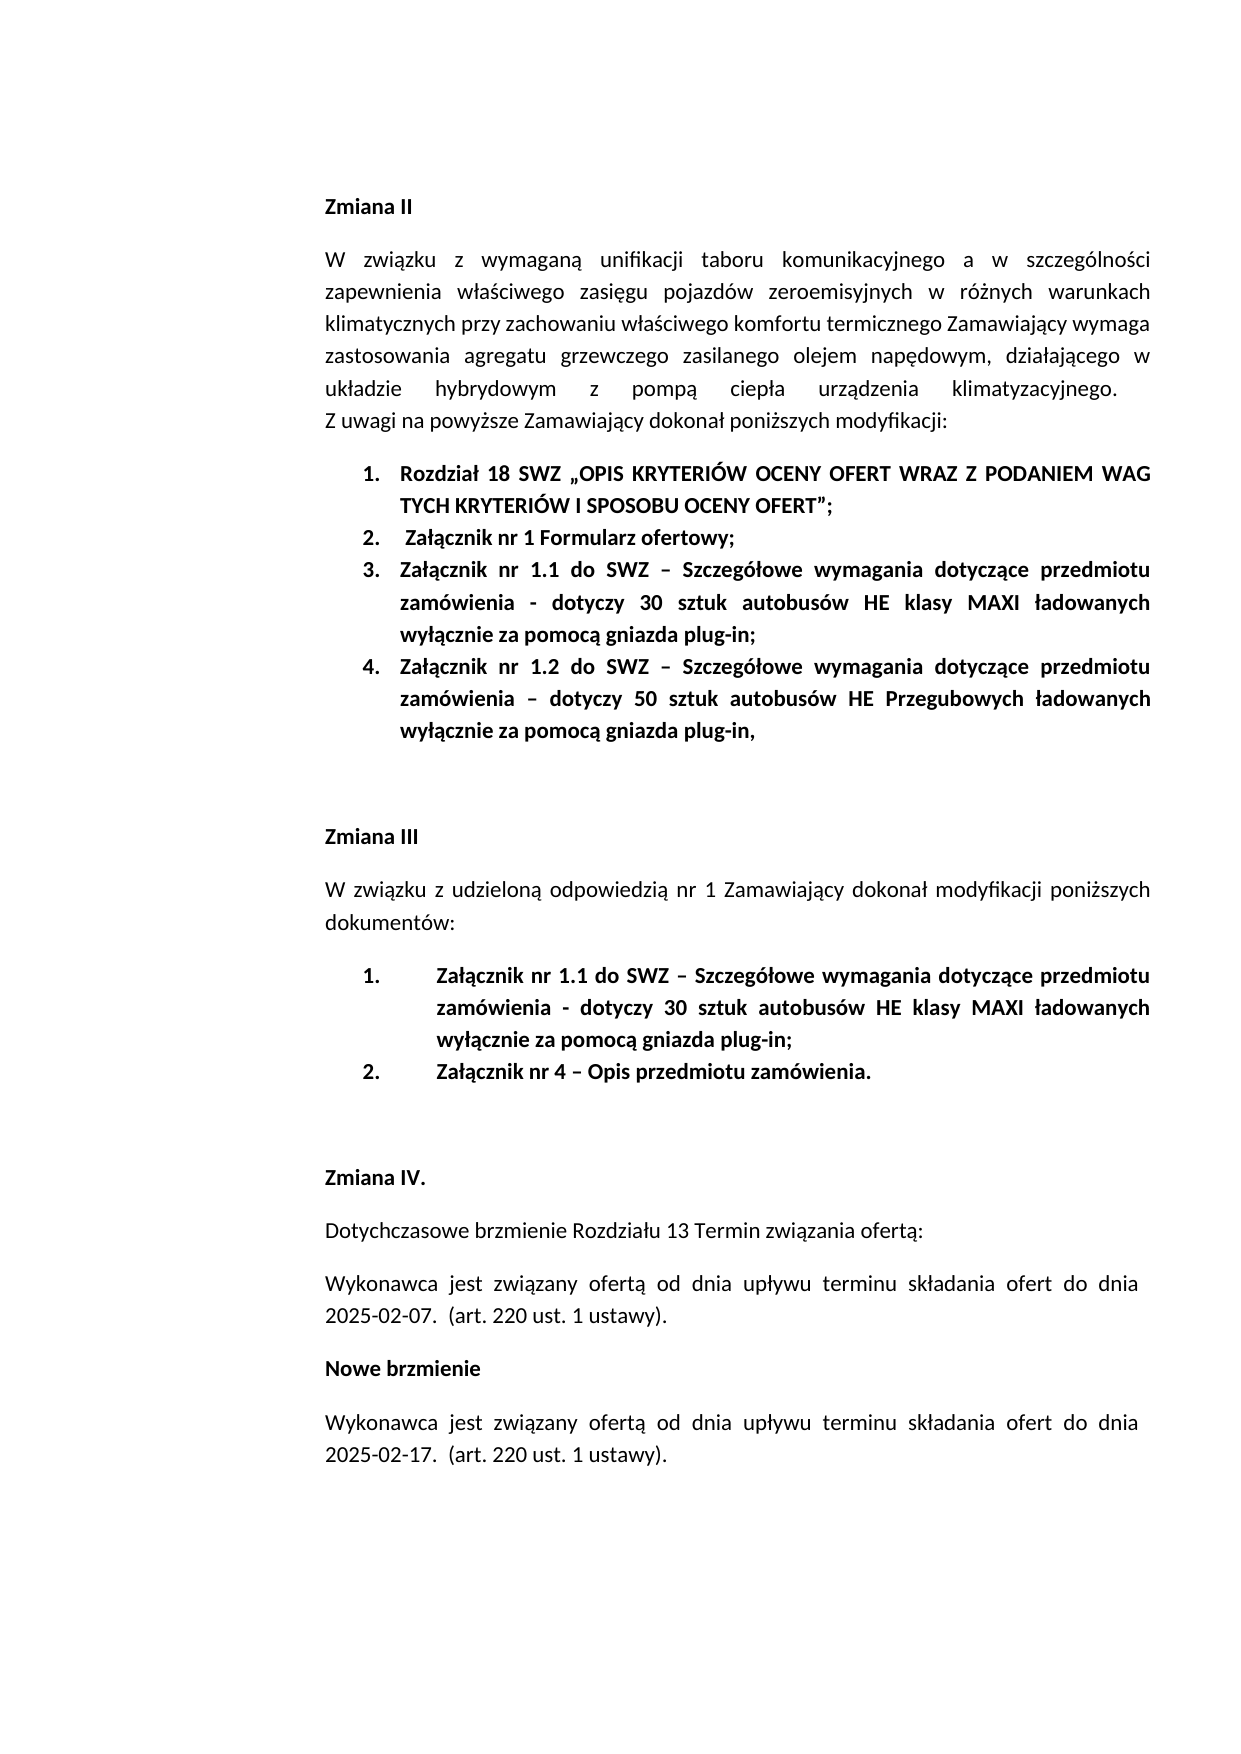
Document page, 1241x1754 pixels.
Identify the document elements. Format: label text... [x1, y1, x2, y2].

list Załącznik nr 1.1 do SWZ – Szczegółowe wymagania dotyczące przedmiotu zamówienia - dotyczy 30 sztuk autobusów HE klasy MAXI ładowanych wyłącznie za pomocą gniazda plug-in; [362, 961, 1152, 1053]
text Zmiana III [325, 822, 1152, 851]
text W związku z wymaganą unifikacji taboru komunikacyjnego a w szczególności zapewnienia właściwego zasięgu pojazdów zeroemisyjnych w różnych warunkach klimatycznych przy zachowaniu właściwego komfortu termicznego Zamawiający wymaga zastosowania agregatu grzewczego zasilanego olejem napędowym, działającego w układzie hybrydowym z pompą ciepła urządzenia klimatyzacyjnego. Z uwagi na powyższe Zamawiający dokonał poniższych modyfikacji: [325, 245, 1152, 434]
list Załącznik nr 1 Formularz ofertowy; [362, 523, 1152, 551]
text W związku z udzieloną odpowiedzią nr 1 Zamawiający dokonał modyfikacji poniższych dokumentów: [325, 876, 1152, 936]
text Dotychczasowe brzmienie Rozdziału 13 Termin związania ofertą: [325, 1216, 1152, 1244]
text Nowe brzmienie [325, 1354, 1152, 1383]
list Załącznik nr 4 – Opis przedmiotu zamówienia. [362, 1057, 1152, 1085]
text Wykonawca jest związany ofertą od dnia upływu terminu składania ofert do dnia 2025-02-17. (art. 220 ust. 1 ustawy). [325, 1408, 1152, 1468]
text Zmiana II [325, 192, 1152, 220]
text Zmiana IV. [325, 1163, 1152, 1191]
list Rozdział 18 SWZ „OPIS KRYTERIÓW OCENY OFERT WRAZ Z PODANIEM WAG TYCH KRYTERIÓW I SPOSOBU OCENY OFERT”; [362, 459, 1152, 519]
list Załącznik nr 1.1 do SWZ – Szczegółowe wymagania dotyczące przedmiotu zamówienia - dotyczy 30 sztuk autobusów HE klasy MAXI ładowanych wyłącznie za pomocą gniazda plug-in; [362, 556, 1152, 648]
list Załącznik nr 1.2 do SWZ – Szczegółowe wymagania dotyczące przedmiotu zamówienia – dotyczy 50 sztuk autobusów HE Przegubowych ładowanych wyłącznie za pomocą gniazda plug-in, [362, 652, 1152, 744]
text Wykonawca jest związany ofertą od dnia upływu terminu składania ofert do dnia 2025-02-07. (art. 220 ust. 1 ustawy). [325, 1269, 1152, 1329]
